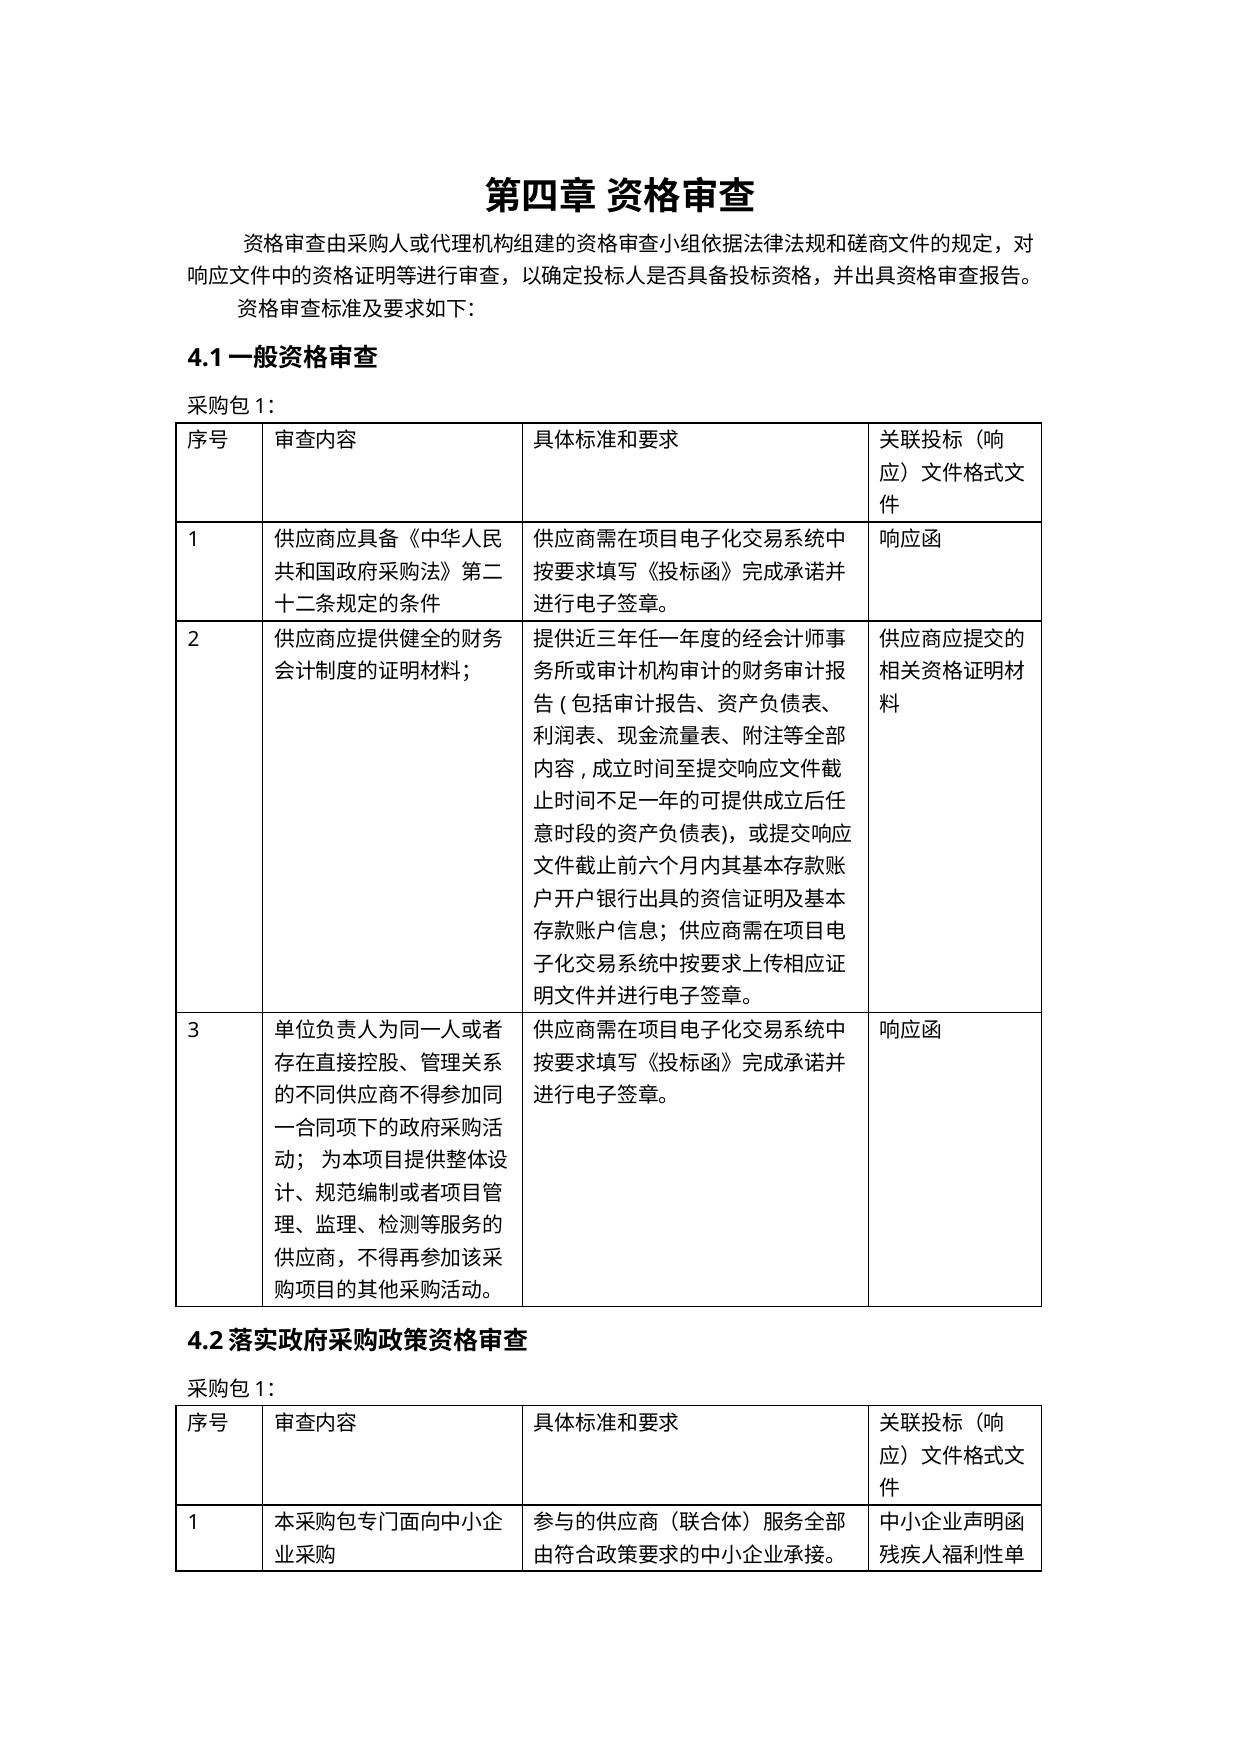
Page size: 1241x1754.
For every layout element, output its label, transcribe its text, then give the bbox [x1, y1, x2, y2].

table_cell 单位负责人为同一人或者存在直接控股、管理关系的不同供应商不得参加同一合同项下的政府采购活动； 为本项目提供整体设计、规范编制或者项目管理、监理、检测等服务的供应商，不得再参加该采购项目的其他采购活动。 [263, 1013, 522, 1306]
table_cell 供应商需在项目电子化交易系统中按要求填写《投标函》完成承诺并进行电子签章。 [523, 523, 868, 620]
table_cell 响应函 [869, 523, 1041, 620]
text 4.2落实政府采购政策资格审查 [187, 1307, 1053, 1372]
table_cell 1 [177, 1506, 262, 1570]
table_cell 提供近三年任一年度的经会计师事务所或审计机构审计的财务审计报告 ( 包括审计报告、资产负债表、利润表、现金流量表、附注等全部内容 , 成立时间至提交响应文件截止时间不足一年的可提供成立后任意时段的资产负债表)，或提交响应文件截止前六个月内其基本存款账户开户银行出具的资信证明及基本存款账户信息；供应商需在项目电子化交易系统中按要求上传相应证明文件并进行电子签章。 [523, 622, 868, 1012]
table_header 序号 [177, 1406, 262, 1504]
table_header 具体标准和要求 [523, 424, 868, 521]
table_cell 响应函 [869, 1013, 1041, 1306]
text 采购包1： [187, 389, 1053, 422]
text 采购包1： [187, 1372, 1053, 1405]
table_header 具体标准和要求 [523, 1406, 868, 1504]
table_header 关联投标（响应）文件格式文件 [869, 424, 1041, 521]
table_cell 本采购包专门面向中小企业采购 [263, 1506, 522, 1570]
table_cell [869, 1506, 1041, 1570]
table_cell 供应商应具备《中华人民共和国政府采购法》第二十二条规定的条件 [263, 523, 522, 620]
table_cell 供应商应提交的相关资格证明材料 [869, 622, 1041, 1012]
table_cell 供应商应提供健全的财务会计制度的证明材料； [263, 622, 522, 1012]
table_cell 供应商需在项目电子化交易系统中按要求填写《投标函》完成承诺并进行电子签章。 [523, 1013, 868, 1306]
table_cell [523, 1506, 868, 1570]
text 资格审查由采购人或代理机构组建的资格审查小组依据法律法规和磋商文件的规定，对响应文件中的资格证明等进行审查，以确定投标人是否具备投标资格，并出具资格审查报告。 [187, 227, 1053, 292]
text 4.1一般资格审查 [187, 324, 1053, 389]
text 资格审查标准及要求如下： [187, 292, 1053, 324]
table_header 序号 [177, 424, 262, 521]
table_cell 2 [177, 622, 262, 1012]
table_header 审查内容 [263, 1406, 522, 1504]
table_cell 1 [177, 523, 262, 620]
table_header 审查内容 [263, 424, 522, 521]
text 第四章 资格审查 [187, 162, 1053, 227]
table_header 关联投标（响应）文件格式文件 [869, 1406, 1041, 1504]
table_cell 3 [177, 1013, 262, 1306]
